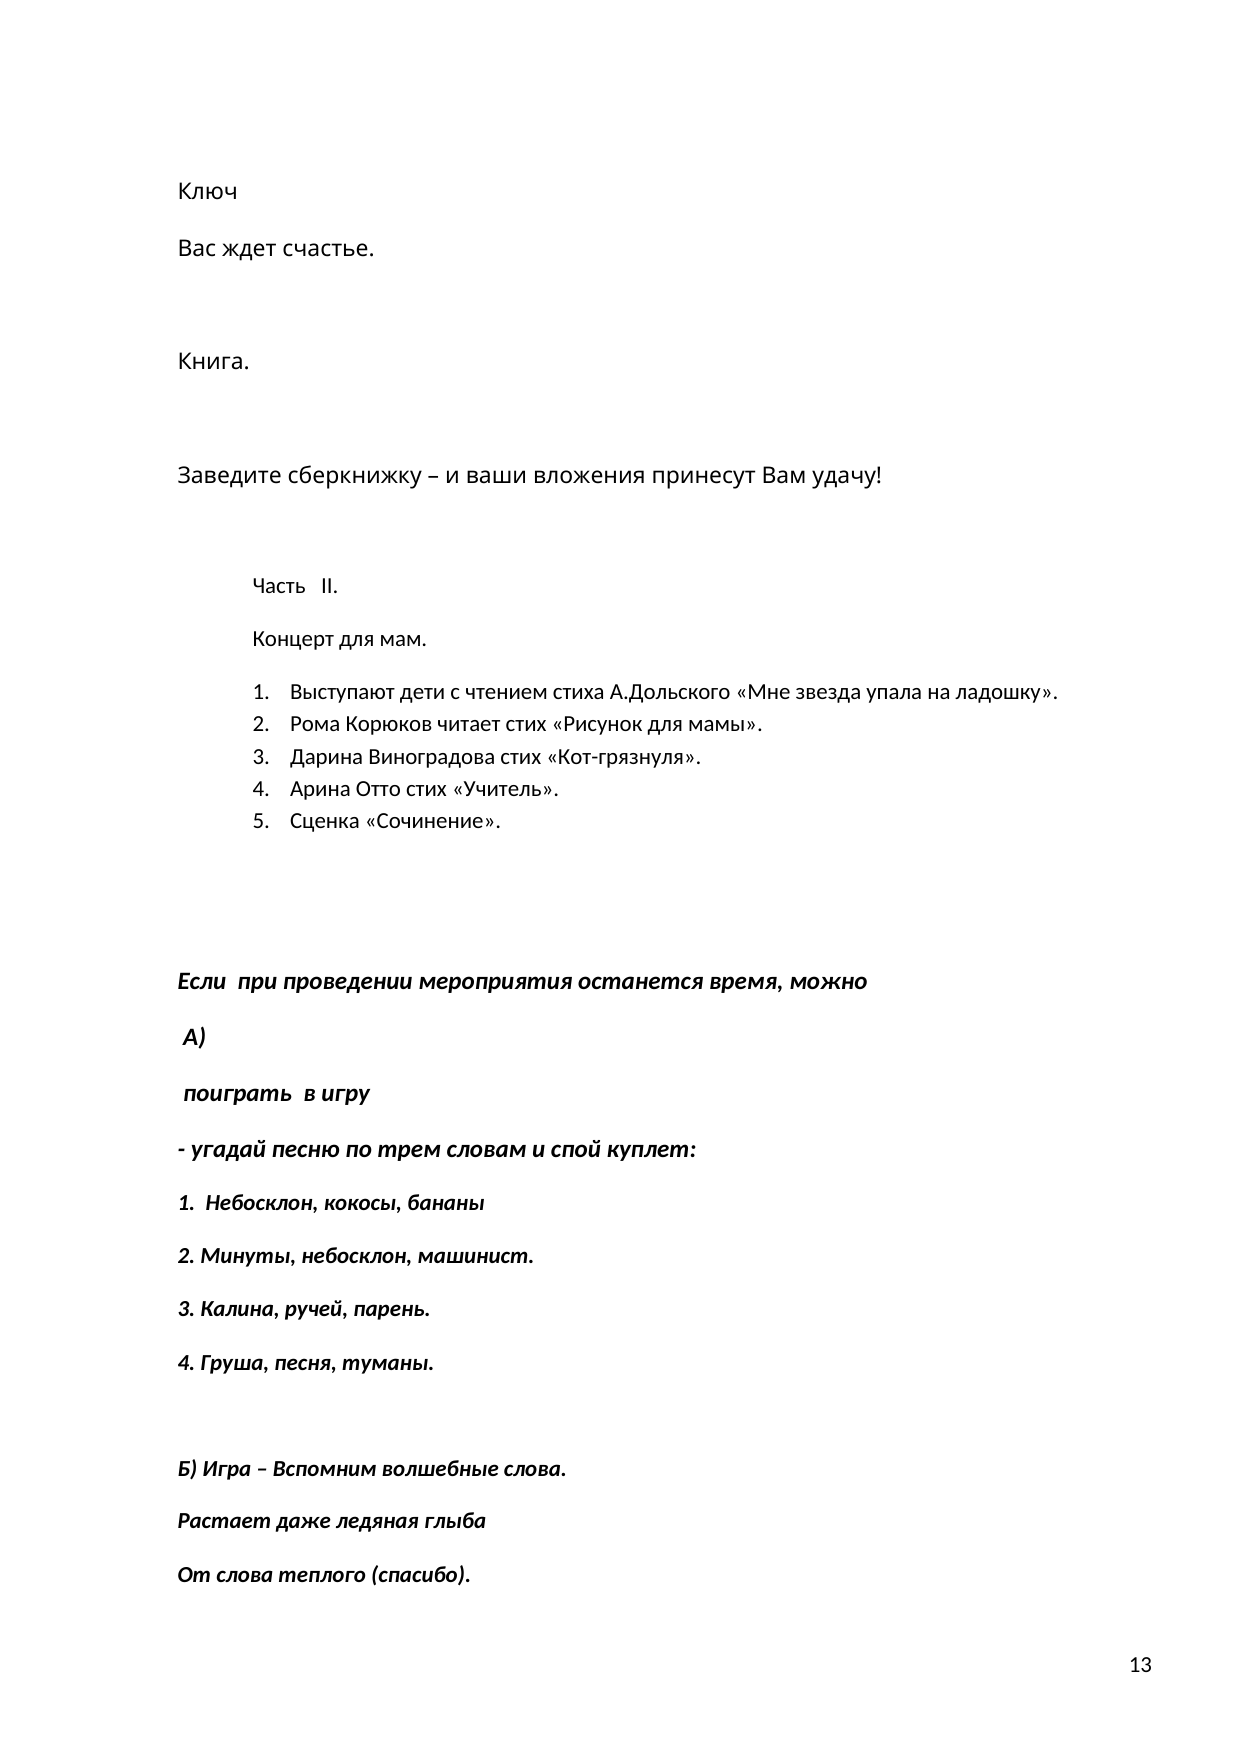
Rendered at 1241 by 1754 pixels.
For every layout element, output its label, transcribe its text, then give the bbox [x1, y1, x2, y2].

text Вас ждет счастье. [177, 232, 1152, 263]
text Часть II. [252, 571, 1152, 599]
text Книга. [177, 345, 1152, 376]
list Рома Корюков читает стих «Рисунок для мамы». [252, 709, 1152, 738]
text Растает даже ледяная глыба [177, 1507, 1152, 1535]
text Заведите сберкнижку – и ваши вложения принесут Вам удачу! [177, 459, 1152, 490]
text Концерт для мам. [252, 624, 1152, 652]
text Б) Игра – Вспомним волшебные слова. [177, 1454, 1152, 1482]
text 4. Груша, песня, туманы. [177, 1348, 1152, 1376]
text 3. Калина, ручей, парень. [177, 1294, 1152, 1323]
list Выступают дети с чтением стиха А.Дольского «Мне звезда упала на ладошку». [252, 677, 1152, 705]
list Дарина Виноградова стих «Кот-грязнуля». [252, 742, 1152, 770]
text 2. Минуты, небосклон, машинист. [177, 1242, 1152, 1269]
text - угадай песню по трем словам и спой куплет: [177, 1133, 1152, 1163]
text поиграть в игру [177, 1077, 1152, 1107]
list Арина Отто стих «Учитель». [252, 774, 1152, 802]
text А) [177, 1021, 1152, 1052]
text Если при проведении мероприятия останется время, можно [177, 965, 1152, 996]
list Сценка «Сочинение». [252, 806, 1152, 834]
text 1. Небосклон, кокосы, бананы [177, 1188, 1152, 1217]
text Ключ [177, 175, 1152, 206]
text От слова теплого (спасибо). [177, 1560, 1152, 1588]
